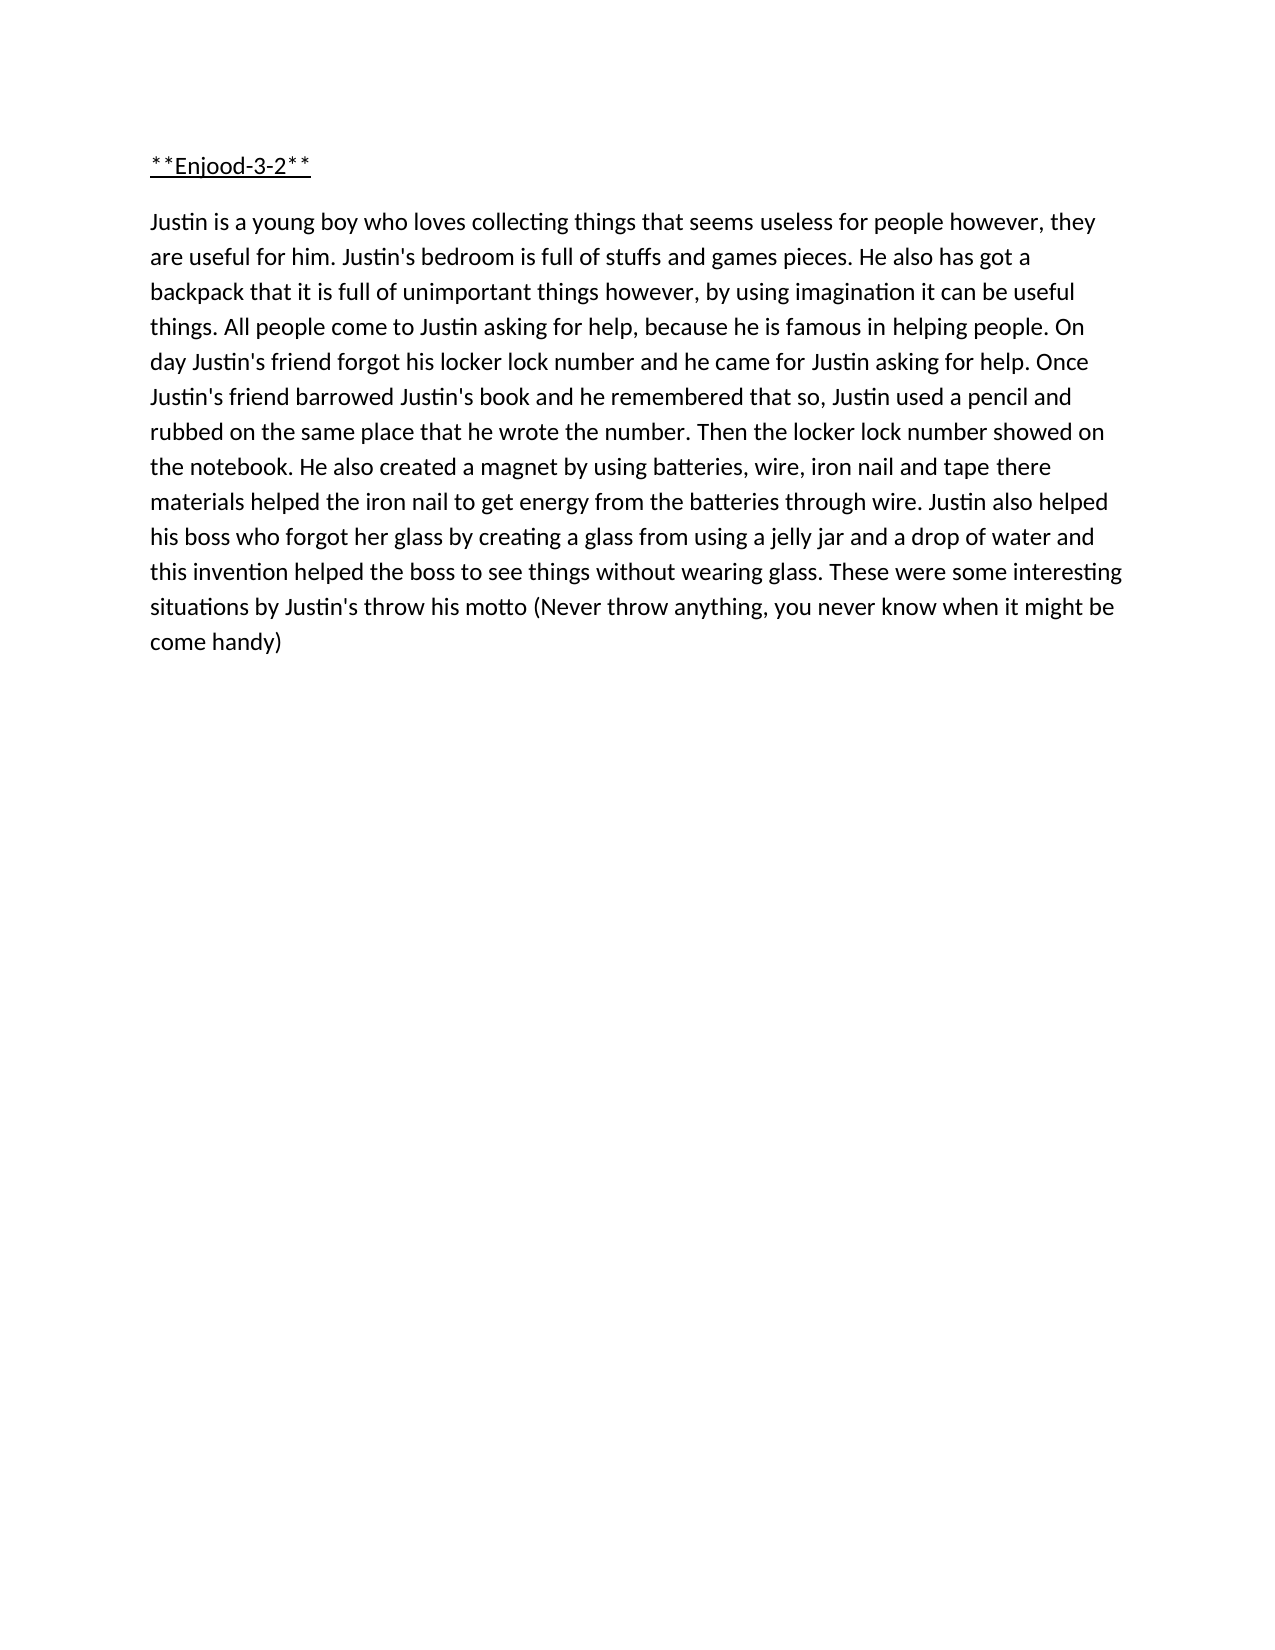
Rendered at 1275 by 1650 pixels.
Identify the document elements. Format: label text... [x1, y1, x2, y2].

text Justin is a young boy who loves collecting things that seems useless for people however, they are useful for him. Justin's bedroom is full of stuffs and games pieces. He also has got a backpack that it is full of unimportant things however, by using imagination it can be useful things. All people come to Justin asking for help, because he is famous in helping people. On day Justin's friend forgot his locker lock number and he came for Justin asking for help. Once Justin's friend barrowed Justin's book and he remembered that so, Justin used a pencil and rubbed on the same place that he wrote the number. Then the locker lock number showed on the notebook. He also created a magnet by using batteries, wire, iron nail and tape there materials helped the iron nail to get energy from the batteries through wire. Justin also helped his boss who forgot her glass by creating a glass from using a jelly jar and a drop of water and this invention helped the boss to see things without wearing glass. These were some interesting situations by Justin's throw his motto (Never throw anything, you never know when it might be come handy) [150, 206, 1125, 688]
text **Enjood-3-2** [150, 150, 1125, 181]
